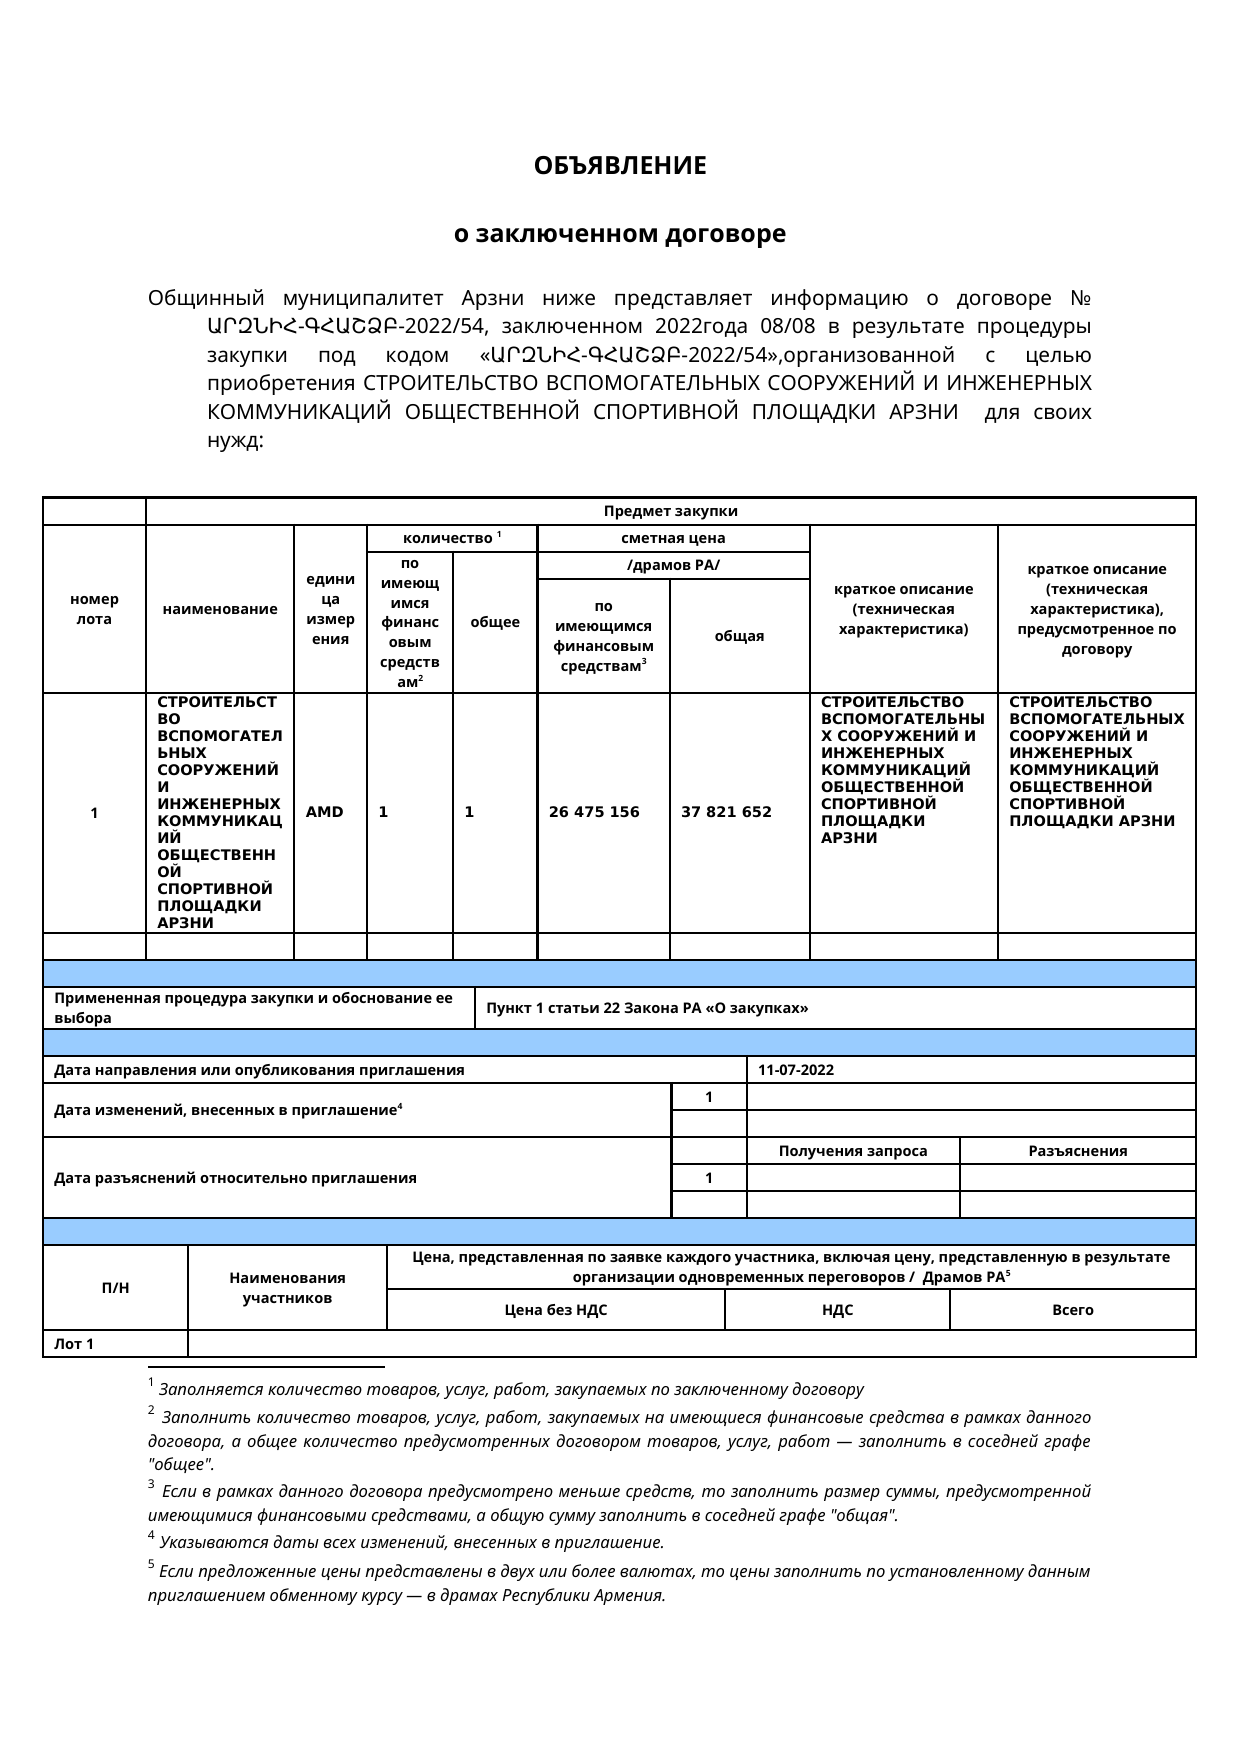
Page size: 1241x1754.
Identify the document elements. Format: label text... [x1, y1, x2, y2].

table_cell Цена, представленная по заявке каждого участника, включая цену, представленную в результате организации одновременных переговоров / Драмов РА [388, 1246, 1195, 1288]
table_cell /драмов РА/ [539, 553, 809, 578]
table_cell 1 [454, 694, 536, 932]
table_cell [671, 934, 809, 959]
table_cell количество [368, 526, 536, 551]
table_cell наименование [147, 526, 293, 692]
table_cell [748, 1084, 1195, 1109]
table_cell [44, 961, 1195, 986]
text Общинный муниципалитет Арзни ниже представляет информацию о договоре № ԱՐԶՆԻՀ-ԳՀԱՇՁԲ-2022/54, заключенном 2022года 08/08 в результате процедуры закупки под кодом «ԱՐԶՆԻՀ-ԳՀԱՇՁԲ-2022/54»,организованной с целью приобретения СТРОИТЕЛЬСТВО ВСПОМОГАТЕЛЬНЫХ СООРУЖЕНИЙ И ИНЖЕНЕРНЫХ КОММУНИКАЦИЙ ОБЩЕСТВЕННОЙ СПОРТИВНОЙ ПЛОЩАДКИ АРЗНИ для своих нужд: [148, 283, 1092, 454]
table_cell [539, 934, 669, 959]
text о заключенном договоре [148, 215, 1092, 249]
table_cell [748, 1111, 1195, 1136]
table_cell Разъяснения [961, 1138, 1195, 1163]
table_cell [673, 1192, 746, 1217]
table_cell [961, 1165, 1195, 1190]
table_header [44, 499, 145, 523]
table_cell 1 [44, 694, 145, 932]
table_cell краткое описание (техническая характеристика), предусмотренное по договору [999, 526, 1195, 692]
table_cell [454, 934, 536, 959]
table_cell 26 475 156 [539, 694, 669, 932]
table_cell [44, 1219, 1195, 1244]
table_cell Получения запроса [748, 1138, 959, 1163]
table_cell 37 821 652 [671, 694, 809, 932]
table_cell [295, 934, 366, 959]
table_cell AMD [295, 694, 366, 932]
table_cell Дата направления или опубликования приглашения [44, 1057, 746, 1082]
table_cell 1 [368, 694, 452, 932]
table_cell НДС [726, 1290, 949, 1329]
table_cell Цена без НДС [388, 1290, 724, 1329]
table_cell СТРОИТЕЛЬСТВО ВСПОМОГАТЕЛЬНЫХ СООРУЖЕНИЙ И ИНЖЕНЕРНЫХ КОММУНИКАЦИЙ ОБЩЕСТВЕННОЙ СПОРТИВНОЙ ПЛОЩАДКИ АРЗНИ [811, 694, 997, 932]
table_cell сметная цена [539, 526, 809, 551]
table_cell по имеющимся финансовым средствам [539, 580, 669, 692]
table_cell [999, 934, 1195, 959]
table_cell [189, 1331, 1195, 1356]
table_cell СТРОИТЕЛЬСТВО ВСПОМОГАТЕЛЬНЫХ СООРУЖЕНИЙ И ИНЖЕНЕРНЫХ КОММУНИКАЦИЙ ОБЩЕСТВЕННОЙ СПОРТИВНОЙ ПЛОЩАДКИ АРЗНИ [147, 694, 293, 932]
table_cell краткое описание (техническая характеристика) [811, 526, 997, 692]
table_cell Всего [951, 1290, 1195, 1329]
table_cell Наименования участников [189, 1246, 386, 1329]
table_cell Дата изменений, внесенных в приглашение [44, 1084, 670, 1136]
table_cell [44, 934, 145, 959]
table_header Предмет закупки [147, 499, 1195, 523]
table_cell [368, 934, 452, 959]
table_cell номер лота [44, 526, 145, 692]
table_cell Лот 1 [44, 1331, 187, 1356]
table_cell 1 [673, 1084, 746, 1109]
table_cell [673, 1138, 746, 1163]
table_cell Примененная процедура закупки и обоснование ее выбора [44, 988, 474, 1028]
table_cell единица измерения [295, 526, 366, 692]
table_cell по имеющимся финансовым средствам [368, 553, 452, 692]
text ОБЪЯВЛЕНИЕ [148, 148, 1092, 182]
table_cell СТРОИТЕЛЬСТВО ВСПОМОГАТЕЛЬНЫХ СООРУЖЕНИЙ И ИНЖЕНЕРНЫХ КОММУНИКАЦИЙ ОБЩЕСТВЕННОЙ СПОРТИВНОЙ ПЛОЩАДКИ АРЗНИ [999, 694, 1195, 932]
table_cell общее [454, 553, 536, 692]
table_cell [961, 1192, 1195, 1217]
table_cell общая [671, 580, 809, 692]
table_cell Пункт 1 статьи 22 Закона РА «О закупках» [476, 988, 1195, 1028]
table_cell [673, 1111, 746, 1136]
table_cell [44, 1030, 1195, 1055]
table_cell Дата разъяснений относительно приглашения [44, 1138, 670, 1217]
table_cell [748, 1165, 959, 1190]
table_cell [748, 1192, 959, 1217]
table_cell 11-07-2022 [748, 1057, 1195, 1082]
table_cell [147, 934, 293, 959]
table_cell [811, 934, 997, 959]
table_cell П/Н [44, 1246, 187, 1329]
table_cell 1 [673, 1165, 746, 1190]
